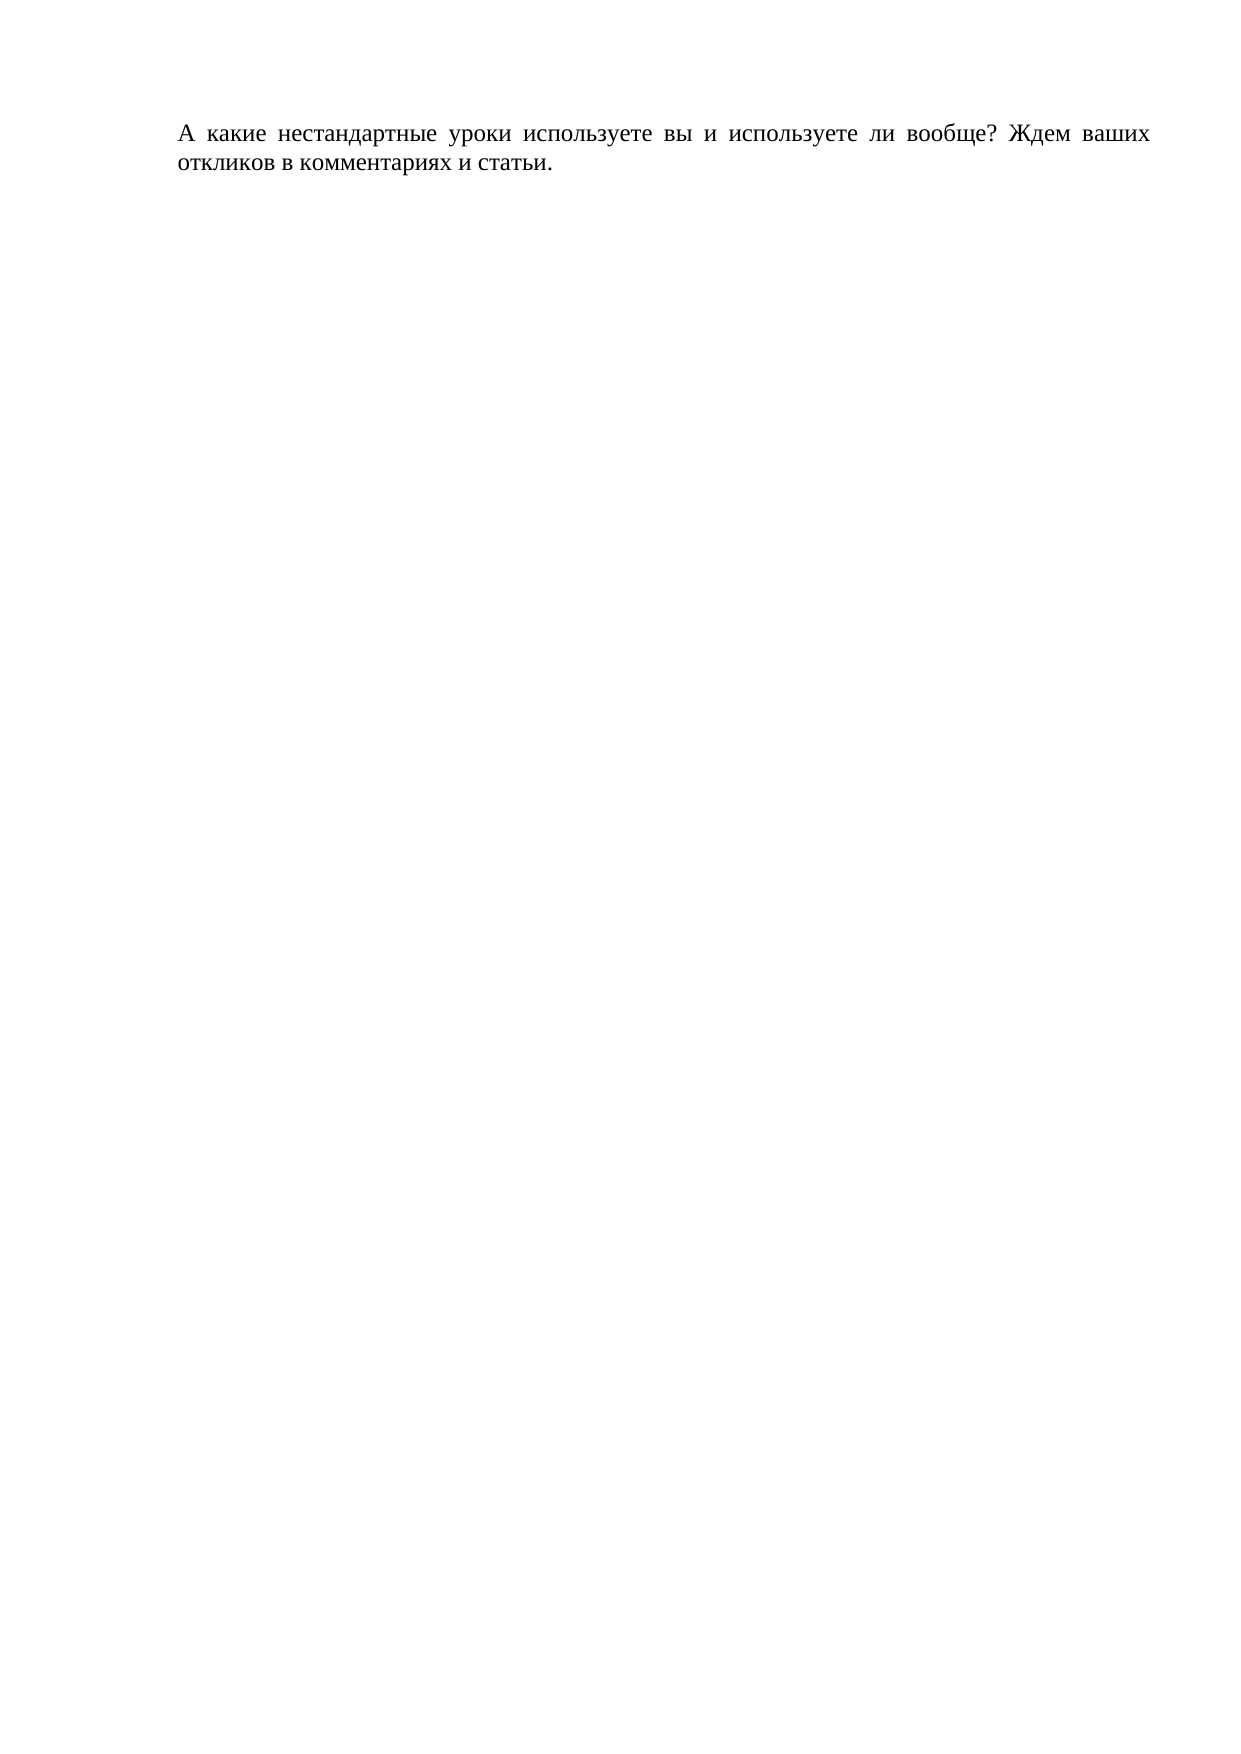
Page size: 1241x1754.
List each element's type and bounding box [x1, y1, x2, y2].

text [177, 118, 1152, 176]
